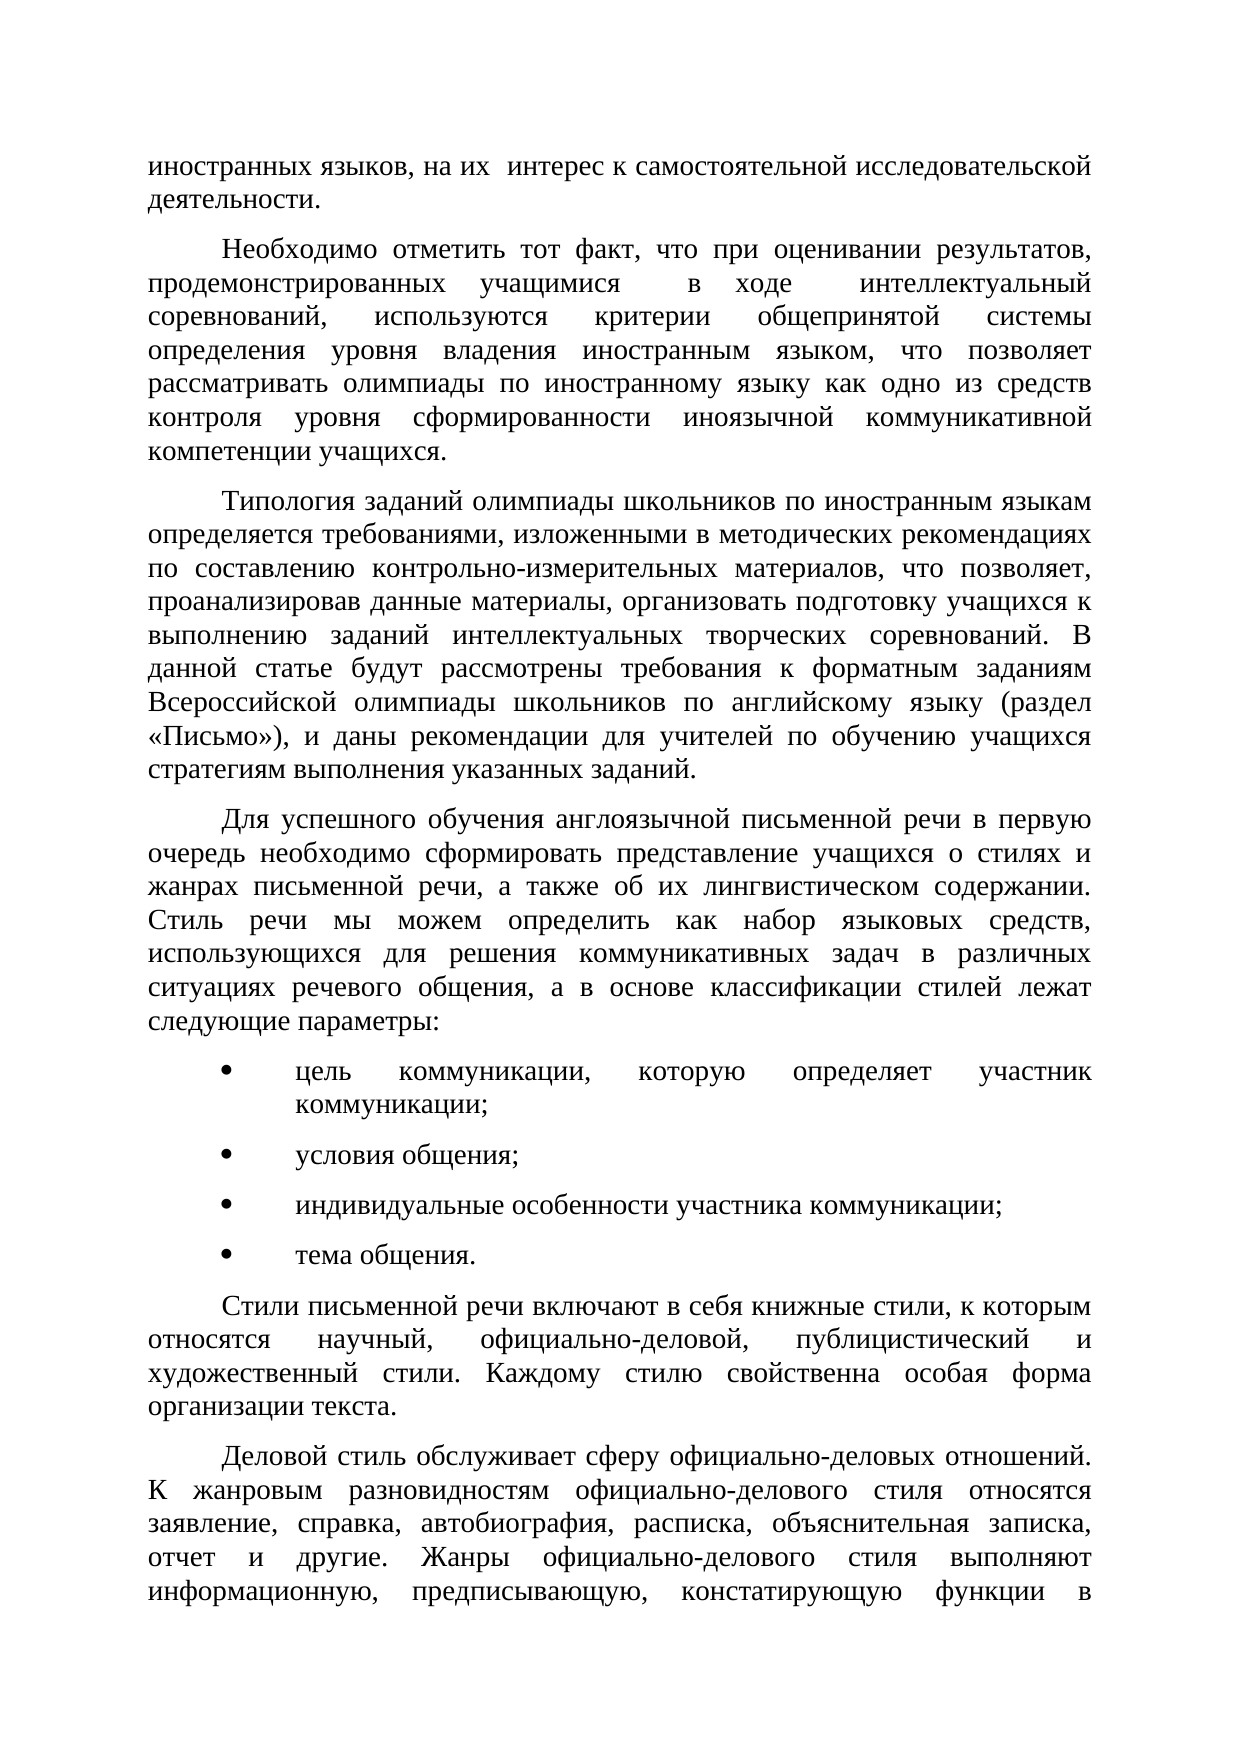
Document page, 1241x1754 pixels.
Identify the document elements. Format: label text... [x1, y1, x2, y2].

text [148, 148, 1092, 215]
text Необходимо отметить тот факт, что при оценивании результатов, продемонстрированных учащимися в ходе интеллектуальный соревнований, используются критерии общепринятой системы определения уровня владения иностранным языком, что позволяет рассматривать олимпиады по иностранному языку как одно из средств контроля уровня сформированности иноязычной коммуникативной компетенции учащихся. [148, 231, 1092, 466]
text Стили письменной речи включают в себя книжные стили, к которым относятся научный, официально-деловой, публицистический и художественный стили. Каждому стилю свойственна особая форма организации текста. [148, 1288, 1092, 1422]
list тема общения. [221, 1237, 1092, 1271]
list цель коммуникации, которую определяет участник коммуникации; [221, 1053, 1092, 1120]
list индивидуальные особенности участника коммуникации; [221, 1187, 1092, 1221]
text Типология заданий олимпиады школьников по иностранным языкам определяется требованиями, изложенными в методических рекомендациях по составлению контрольно-измерительных материалов, что позволяет, проанализировав данные материалы, организовать подготовку учащихся к выполнению заданий интеллектуальных творческих соревнований. В данной статье будут рассмотрены требования к форматным заданиям Всероссийской олимпиады школьников по английскому языку (раздел «Письмо»), и даны рекомендации для учителей по обучению учащихся стратегиям выполнения указанных заданий. [148, 483, 1092, 785]
list условия общения; [221, 1137, 1092, 1170]
text Для успешного обучения англоязычной письменной речи в первую очередь необходимо сформировать представление учащихся о стилях и жанрах письменной речи, а также об их лингвистическом содержании. Стиль речи мы можем определить как набор языковых средств, использующихся для решения коммуникативных задач в различных ситуациях речевого общения, а в основе классификации стилей лежат следующие параметры: [148, 801, 1092, 1036]
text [148, 1438, 1092, 1606]
